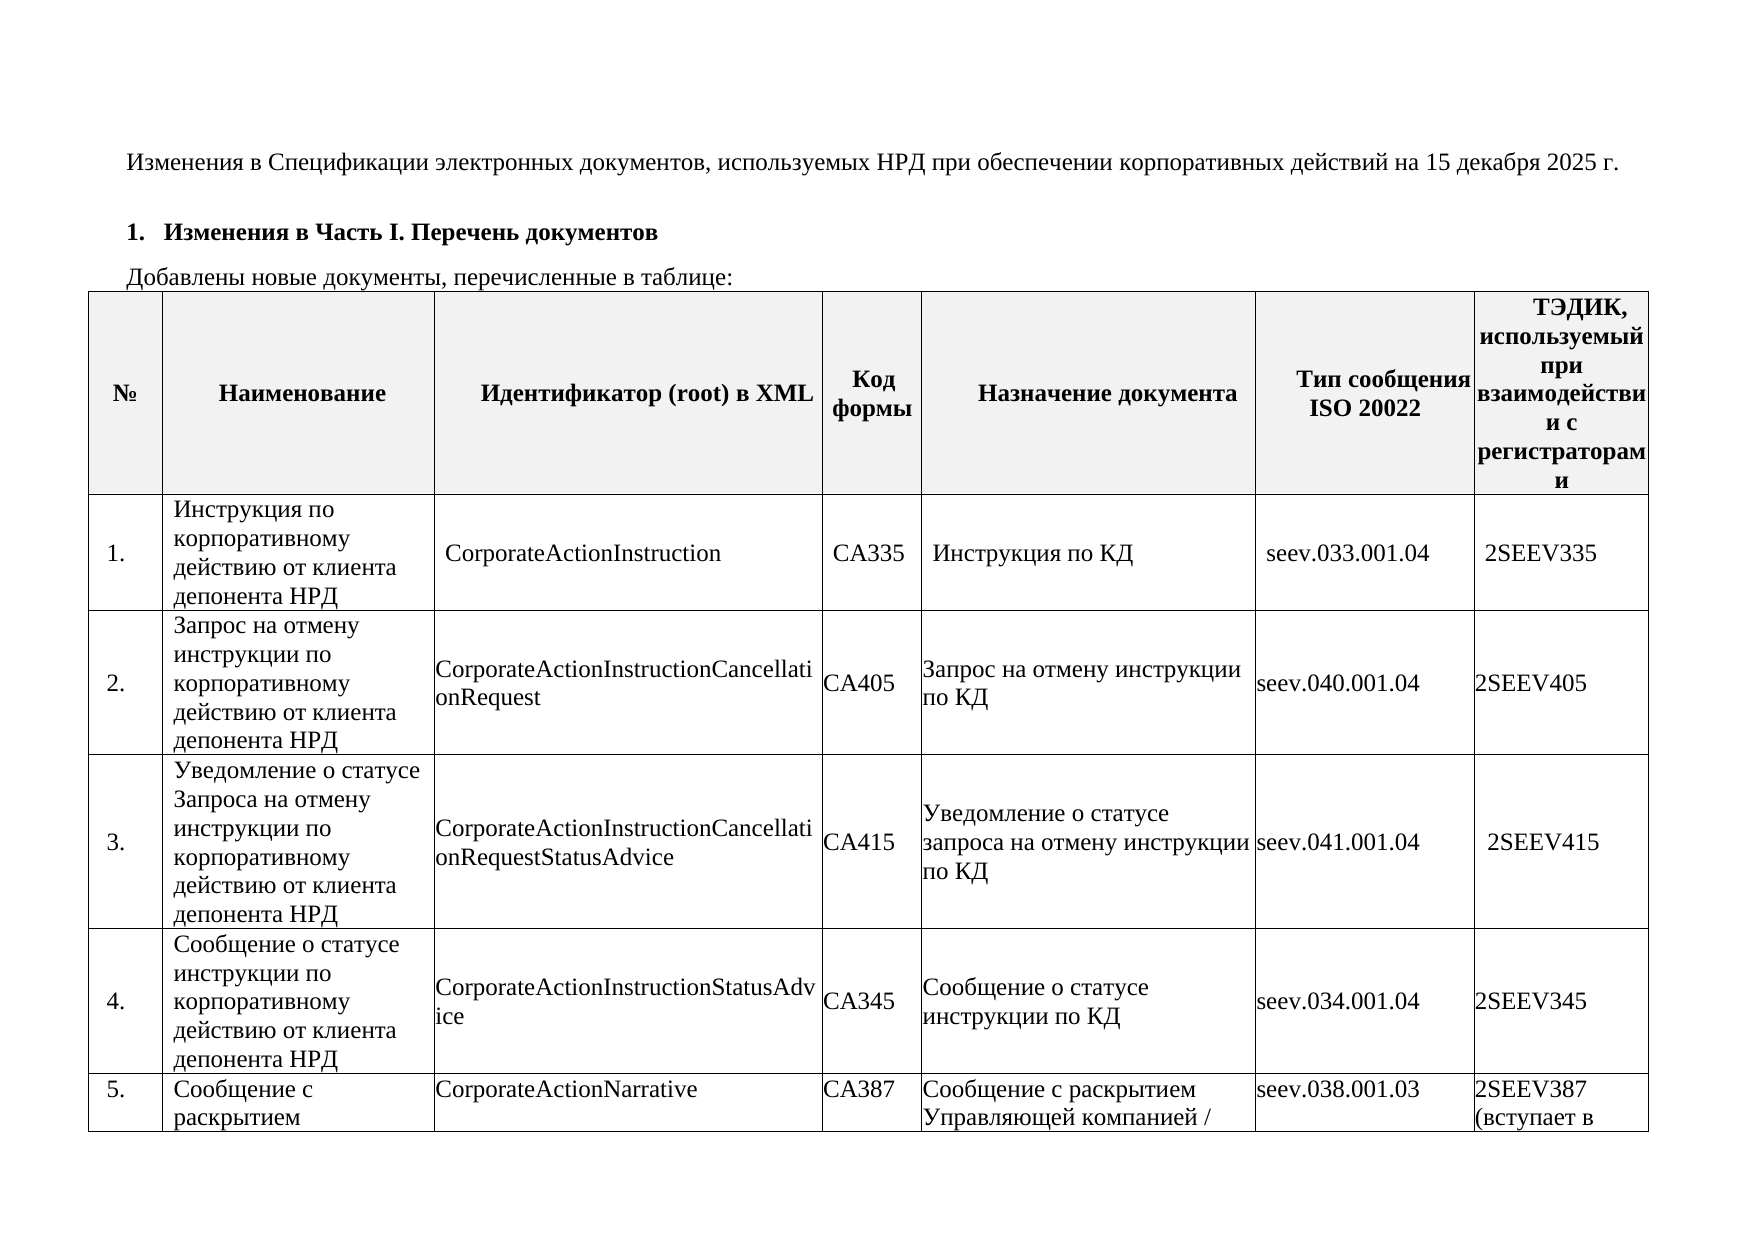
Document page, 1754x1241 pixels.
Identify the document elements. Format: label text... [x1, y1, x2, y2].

table_header № [89, 292, 162, 493]
table_cell Уведомление о статусе запроса на отмену инструкции по КД [922, 755, 1255, 928]
table_cell Запрос на отмену инструкции по корпоративному действию от клиента депонента НРД [163, 611, 434, 754]
table_cell 2SEEV387 (вступает в силу с 01.03.2026) [1475, 1074, 1648, 1131]
table_cell CorporateActionInstructionCancellationRequest [435, 611, 822, 754]
table_cell 2SEEV405 [1475, 611, 1648, 754]
table_cell Инструкция по корпоративному действию от клиента депонента НРД [163, 495, 434, 609]
table_header ТЭДИК, используемый при взаимодействии с регистраторами [1475, 292, 1648, 493]
table_cell CA415 [823, 755, 921, 928]
table_header Наименование [163, 292, 434, 493]
table_cell Инструкция по КД [922, 495, 1255, 609]
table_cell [922, 1074, 1255, 1131]
text Добавлены новые документы, перечисленные в таблице: [89, 262, 1665, 291]
table_cell seev.041.001.04 [1256, 755, 1474, 928]
table_header Назначение документа [922, 292, 1255, 493]
table_cell Сообщение о статусе инструкции по корпоративному действию от клиента депонента НРД [163, 929, 434, 1073]
table_cell [89, 495, 162, 609]
table_header Код формы [823, 292, 921, 493]
table_cell Запрос на отмену инструкции по КД [922, 611, 1255, 754]
table_cell Сообщение о статусе инструкции по КД [922, 929, 1255, 1073]
table_cell CA405 [823, 611, 921, 754]
table_header Тип сообщения ISO 20022 [1256, 292, 1474, 493]
table_cell 2SEEV345 [1475, 929, 1648, 1073]
table_cell CA345 [823, 929, 921, 1073]
table_cell [89, 755, 162, 928]
table_cell CA387 [823, 1074, 921, 1131]
table_cell seev.040.001.04 [1256, 611, 1474, 754]
table_cell CorporateActionNarrative [435, 1074, 822, 1131]
table_cell 2SEEV335 [1475, 495, 1648, 609]
table_cell CorporateActionInstructionStatusAdvice [435, 929, 822, 1073]
table_cell [89, 1074, 162, 1131]
table_cell seev.038.001.03 [1256, 1074, 1474, 1131]
table_cell seev.034.001.04 [1256, 929, 1474, 1073]
table_cell [89, 611, 162, 754]
table_cell CorporateActionInstructionCancellationRequestStatusAdvice [435, 755, 822, 928]
table_cell Уведомление о статусе Запроса на отмену инструкции по корпоративному действию от клиента депонента НРД [163, 755, 434, 928]
table_cell CorporateActionInstruction [435, 495, 822, 609]
text Изменения в Спецификации электронных документов, используемых НРД при обеспечении корпоративных действий на 15 декабря 2025 г. [89, 147, 1665, 176]
table_cell 2SEEV415 [1475, 755, 1648, 928]
table_cell [89, 929, 162, 1073]
subtitle Изменения в Часть I. Перечень документов [126, 217, 1665, 246]
table_header Идентификатор (root) в XML [435, 292, 822, 493]
table_cell CA335 [823, 495, 921, 609]
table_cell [163, 1074, 434, 1131]
table_cell seev.033.001.04 [1256, 495, 1474, 609]
